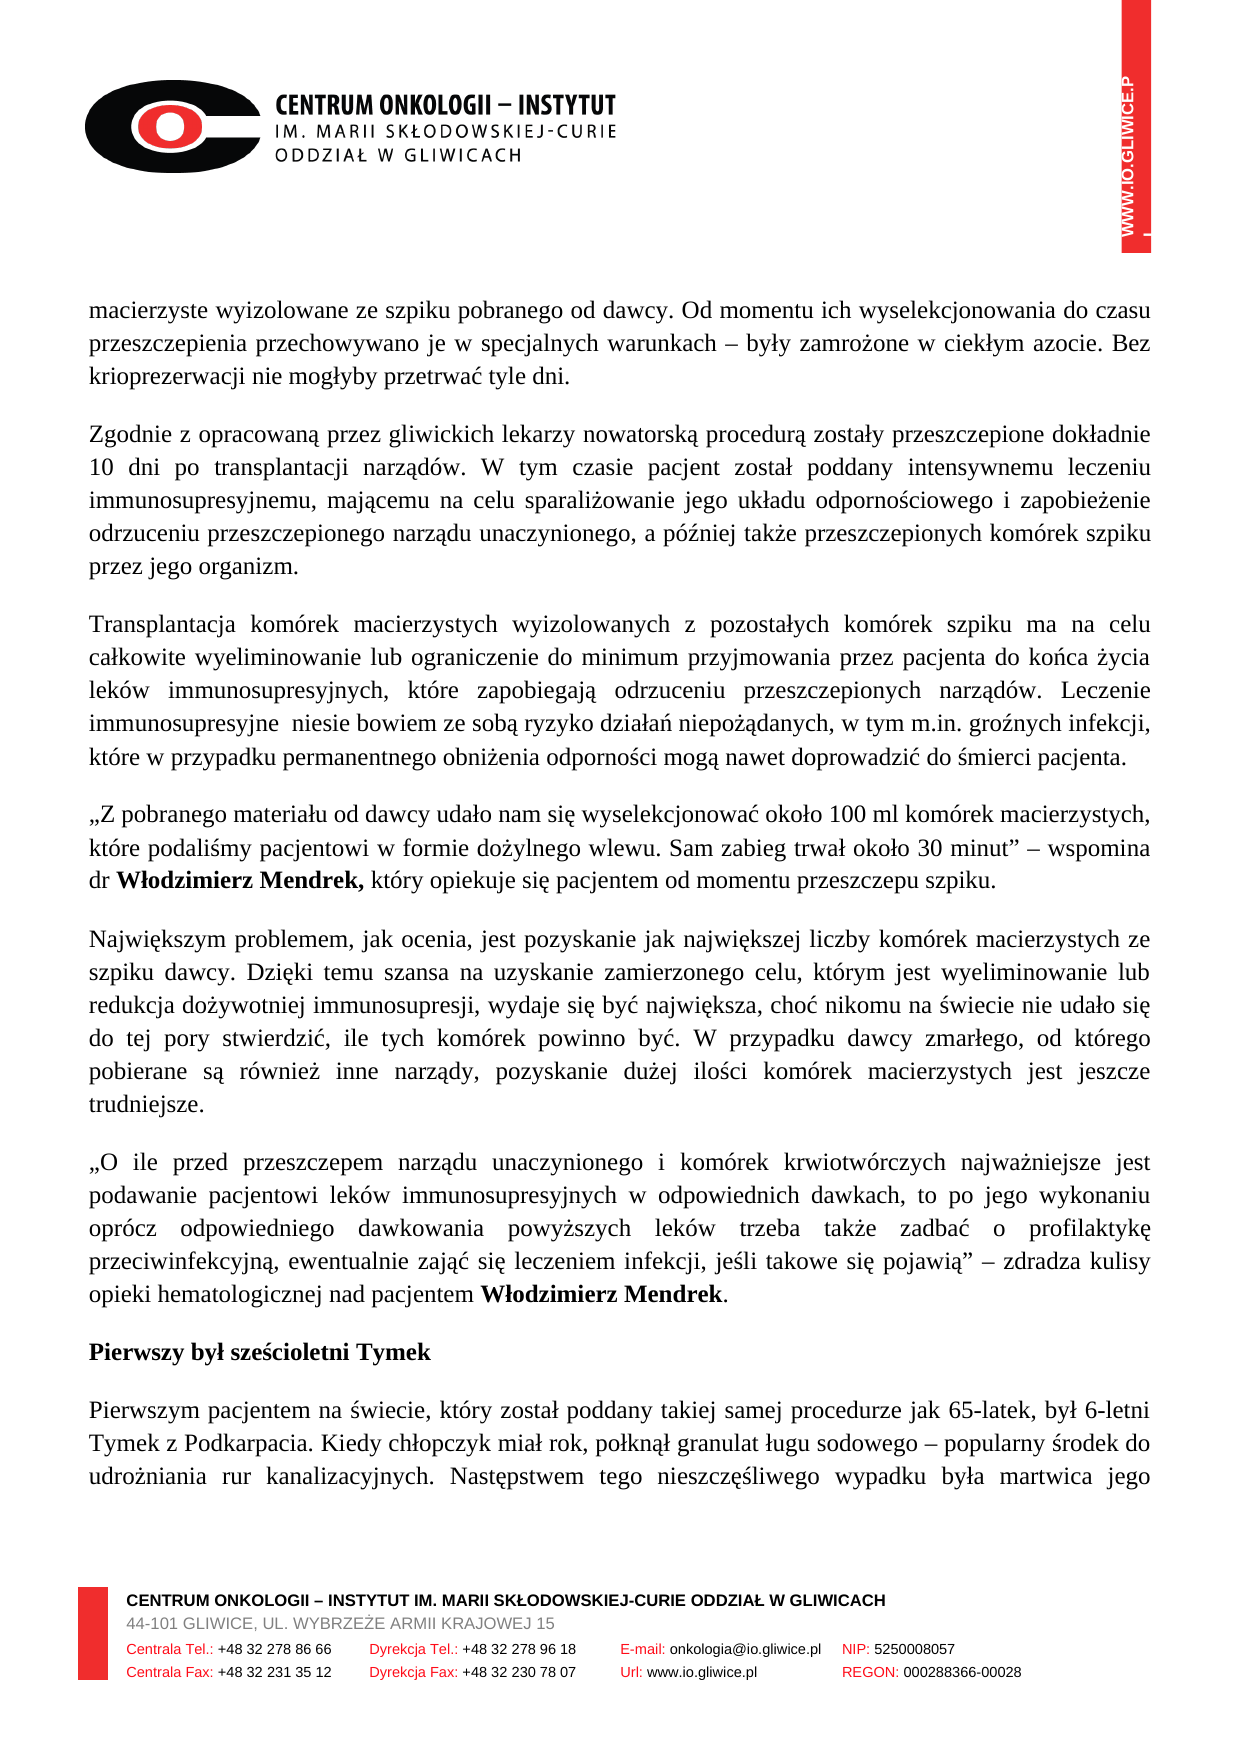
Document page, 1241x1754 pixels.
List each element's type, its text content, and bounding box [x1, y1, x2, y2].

text Zgodnie z opracowaną przez gliwickich lekarzy nowatorską procedurą zostały przeszczepione dokładnie 10 dni po transplantacji narządów. W tym czasie pacjent został poddany intensywnemu leczeniu immunosupresyjnemu, mającemu na celu sparaliżowanie jego układu odpornościowego i zapobieżenie odrzuceniu przeszczepionego narządu unaczynionego, a później także przeszczepionych komórek szpiku przez jego organizm. [89, 419, 1152, 580]
picture [85, 80, 616, 173]
text „O ile przed przeszczepem narządu unaczynionego i komórek krwiotwórczych najważniejsze jest podawanie pacjentowi leków immunosupresyjnych w odpowiednich dawkach, to po jego wykonaniu oprócz odpowiedniego dawkowania powyższych leków trzeba także zadbać o profilaktykę przeciwinfekcyjną, ewentualnie zająć się leczeniem infekcji, jeśli takowe się pojawią” – zdradza kulisy opieki hematologicznej nad pacjentem Włodzimierz Mendrek. [89, 1147, 1152, 1308]
text Pierwszy był sześcioletni Tymek [89, 1337, 1152, 1366]
text Transplantacja komórek macierzystych wyizolowanych z pozostałych komórek szpiku ma na celu całkowite wyeliminowanie lub ograniczenie do minimum przyjmowania przez pacjenta do końca życia leków immunosupresyjnych, które zapobiegają odrzuceniu przeszczepionych narządów. Leczenie immunosupresyjne niesie bowiem ze sobą ryzyko działań niepożądanych, w tym m.in. groźnych infekcji, które w przypadku permanentnego obniżenia odporności mogą nawet doprowadzić do śmierci pacjenta. [89, 609, 1152, 770]
text Największym problemem, jak ocenia, jest pozyskanie jak największej liczby komórek macierzystych ze szpiku dawcy. Dzięki temu szansa na uzyskanie zamierzonego celu, którym jest wyeliminowanie lub redukcja dożywotniej immunosupresji, wydaje się być największa, choć nikomu na świecie nie udało się do tej pory stwierdzić, ile tych komórek powinno być. W przypadku dawcy zmarłego, od którego pobierane są również inne narządy, pozyskanie dużej ilości komórek macierzystych jest jeszcze trudniejsze. [89, 924, 1152, 1117]
text „Z pobranego materiału od dawcy udało nam się wyselekcjonować około 100 ml komórek macierzystych, które podaliśmy pacjentowi w formie dożylnego wlewu. Sam zabieg trwał około 30 minut” – wspomina dr Włodzimierz Mendrek, który opiekuje się pacjentem od momentu przeszczepu szpiku. [89, 799, 1152, 894]
